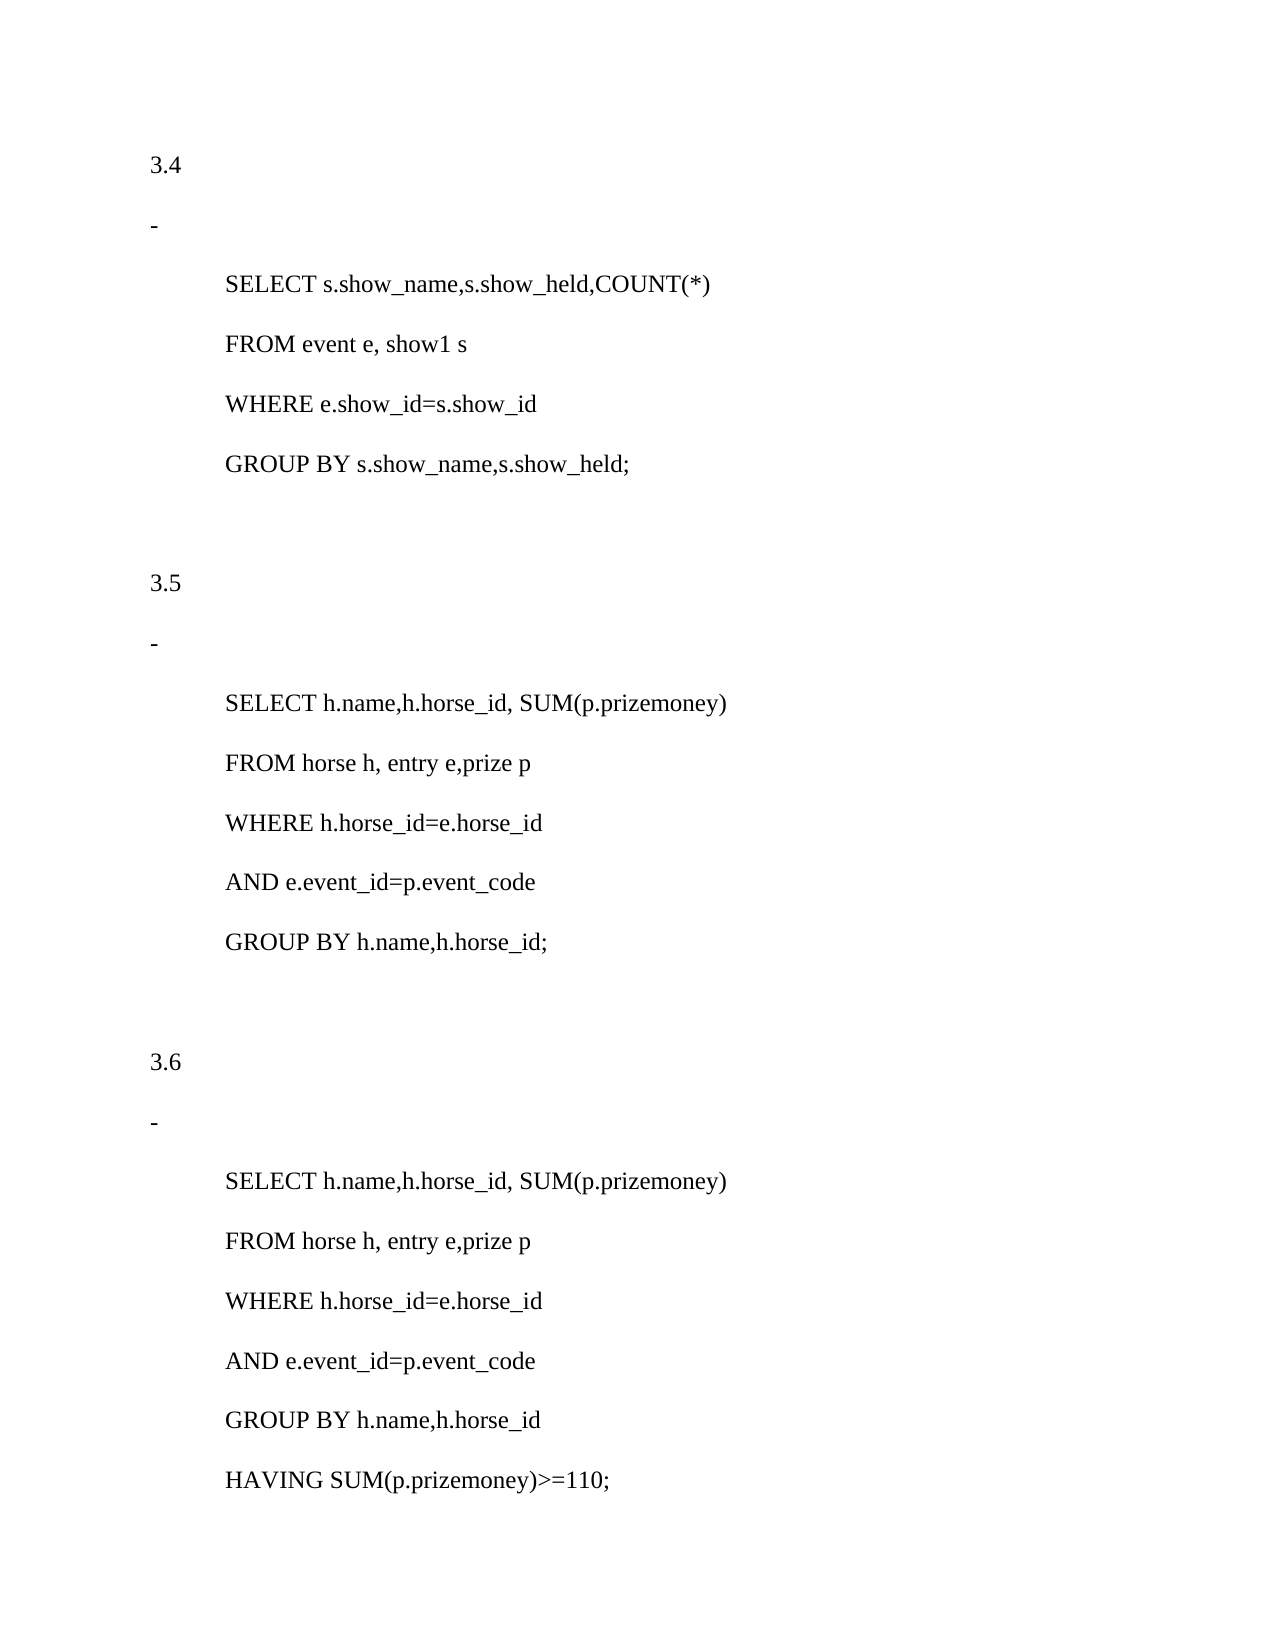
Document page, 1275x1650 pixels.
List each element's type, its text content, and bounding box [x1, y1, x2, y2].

text - [150, 210, 1125, 238]
text AND e.event_id=p.event_code [150, 867, 1125, 896]
text GROUP BY s.show_name,s.show_held; [150, 449, 1125, 478]
text WHERE h.horse_id=e.horse_id [150, 1286, 1125, 1315]
text GROUP BY h.name,h.horse_id; [150, 927, 1125, 956]
text 3.4 [150, 150, 1125, 179]
text FROM event e, show1 s [150, 329, 1125, 358]
text FROM horse h, entry e,prize p [150, 748, 1125, 777]
text SELECT s.show_name,s.show_held,COUNT(*) [150, 269, 1125, 298]
text 3.6 [150, 1047, 1125, 1076]
text 3.5 [150, 568, 1125, 597]
text SELECT h.name,h.horse_id, SUM(p.prizemoney) [150, 1166, 1125, 1195]
text AND e.event_id=p.event_code [150, 1346, 1125, 1374]
text WHERE h.horse_id=e.horse_id [150, 808, 1125, 836]
text FROM horse h, entry e,prize p [150, 1226, 1125, 1255]
text - [150, 1107, 1125, 1135]
text WHERE e.show_id=s.show_id [150, 389, 1125, 418]
text GROUP BY h.name,h.horse_id [150, 1406, 1125, 1434]
text HAVING SUM(p.prizemoney)>=110; [150, 1465, 1125, 1494]
text SELECT h.name,h.horse_id, SUM(p.prizemoney) [150, 688, 1125, 717]
text - [150, 628, 1125, 657]
